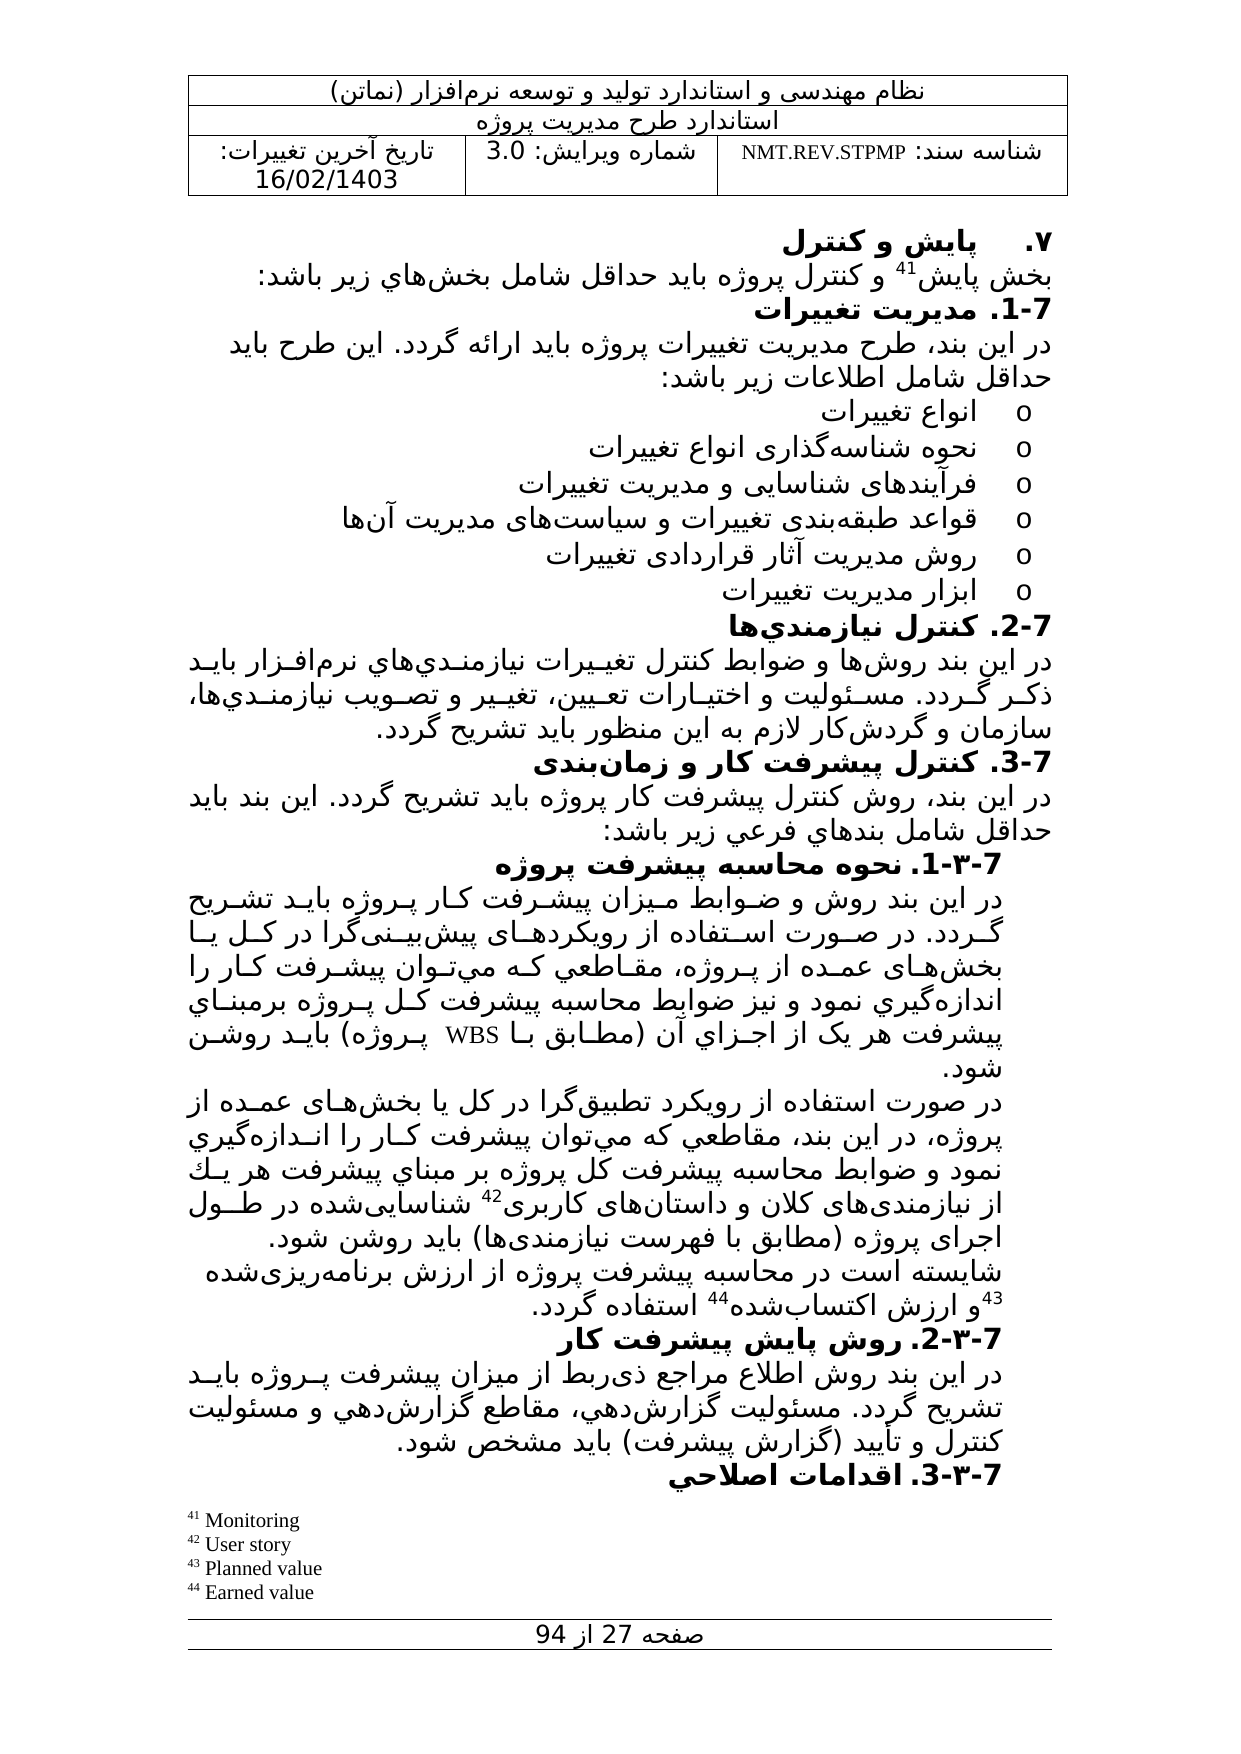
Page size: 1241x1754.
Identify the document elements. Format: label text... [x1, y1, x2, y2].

list ابزار مدیریت تغییرات [187, 573, 1015, 609]
text در اين بند، روش كنترل پيشرفت كار پروژه بايد تشريح گردد. اين بند بايد حداقل شامل بندهاي فرعي زير باشد: [187, 779, 1053, 847]
text 2-۳-7. روش پايش پيشرفت كار [187, 1322, 1003, 1356]
text 1-۳-7. نحوه محاسبه پيشرفت‌ پروژه [187, 847, 1003, 881]
list فرآیندهای شناسایی و مدیریت تغییرات [187, 466, 1015, 502]
list انواع تغییرات [187, 394, 1015, 430]
list روش مدیریت آثار قراردادی تغییرات [187, 538, 1015, 573]
text 3-۳-7. اقدامات اصلاحي [187, 1458, 1003, 1492]
list قواعد طبقه‌بندی تغییرات و سیاست‌های مدیریت آن‌ها [187, 502, 1015, 538]
text 2-7. كنترل نيازمندي‌ها [187, 609, 1053, 643]
text در اين بند روش اطلاع مراجع ذی‌ربط از ميزان پيشرفت پروژه بايد تشريح گردد. مسئوليت گزارش‌دهي، مقاطع گزارش‌دهي و مسئوليت كنترل و تأیید (گزارش پیشرفت) بايد مشخص شود. [187, 1356, 1003, 1458]
text شایسته است در محاسبه پیشرفت پروژه از ارزش برنامه‌ریزی‌شده و ارزش اکتساب‌شده استفاده گردد. [187, 1254, 1003, 1322]
text 3-7. كنترل پيشرفت كار و زمان‌بندی [187, 745, 1053, 779]
text در این بند، طرح مدیریت تغییرات پروژه باید ارائه گردد. این طرح باید حداقل شامل اطلاعات زیر باشد: [187, 326, 1053, 394]
text در اين بند روش‌ها و ضوابط كنترل تغييرات نيازمندي‌هاي نرم‌افزار بايد ذكر گردد. مسئوليت و اختيارات تعيين، تغيير و تصويب نيازمندي‌ها، سازمان و گردش‌كار لازم به اين منظور بايد تشريح گردد. [187, 643, 1053, 745]
text در اين بند روش و ضوابط ميزان پيشرفت كار پروژه بايد تشريح گردد. در صورت استفاده از رویکردهای پیش‌بینی‌گرا در کل یا بخش‌های عمده از پروژه، مقاطعي كه مي‌توان پيشرفت كار را اندازه‌گيري نمود و نیز ضوابط محاسبه پيشرفت كل پروژه برمبناي پيشرفت هر یک از اجزاي آن (مطابق با WBS پروژه) بايد روشن شود. [187, 881, 1003, 1085]
list نحوه شناسه‌گذاری انواع تغییرات [187, 430, 1015, 466]
text بخش پايش و كنترل پروژه بايد حداقل شامل بخش‌هاي زير باشد: [187, 258, 1053, 292]
text 1-7. مدیریت تغییرات [187, 292, 1053, 326]
text در صورت استفاده از رویکرد تطبیق‌گرا در کل یا بخش‌های عمده از پروژه، در اين بند، مقاطعي كه مي‌توان پيشرفت كار را اندازه‌گيري نمود و ضوابط محاسبه پيشرفت كل پروژه بر مبناي پيشرفت هر يك از نیازمندی‌های کلان و داستان‌های کاربری شناسایی‌شده در طول اجرای پروژه (مطابق با فهرست نیازمندی‌ها) بايد روشن شود. [187, 1085, 1003, 1254]
text ۷. پايش و كنترل [187, 224, 1053, 258]
